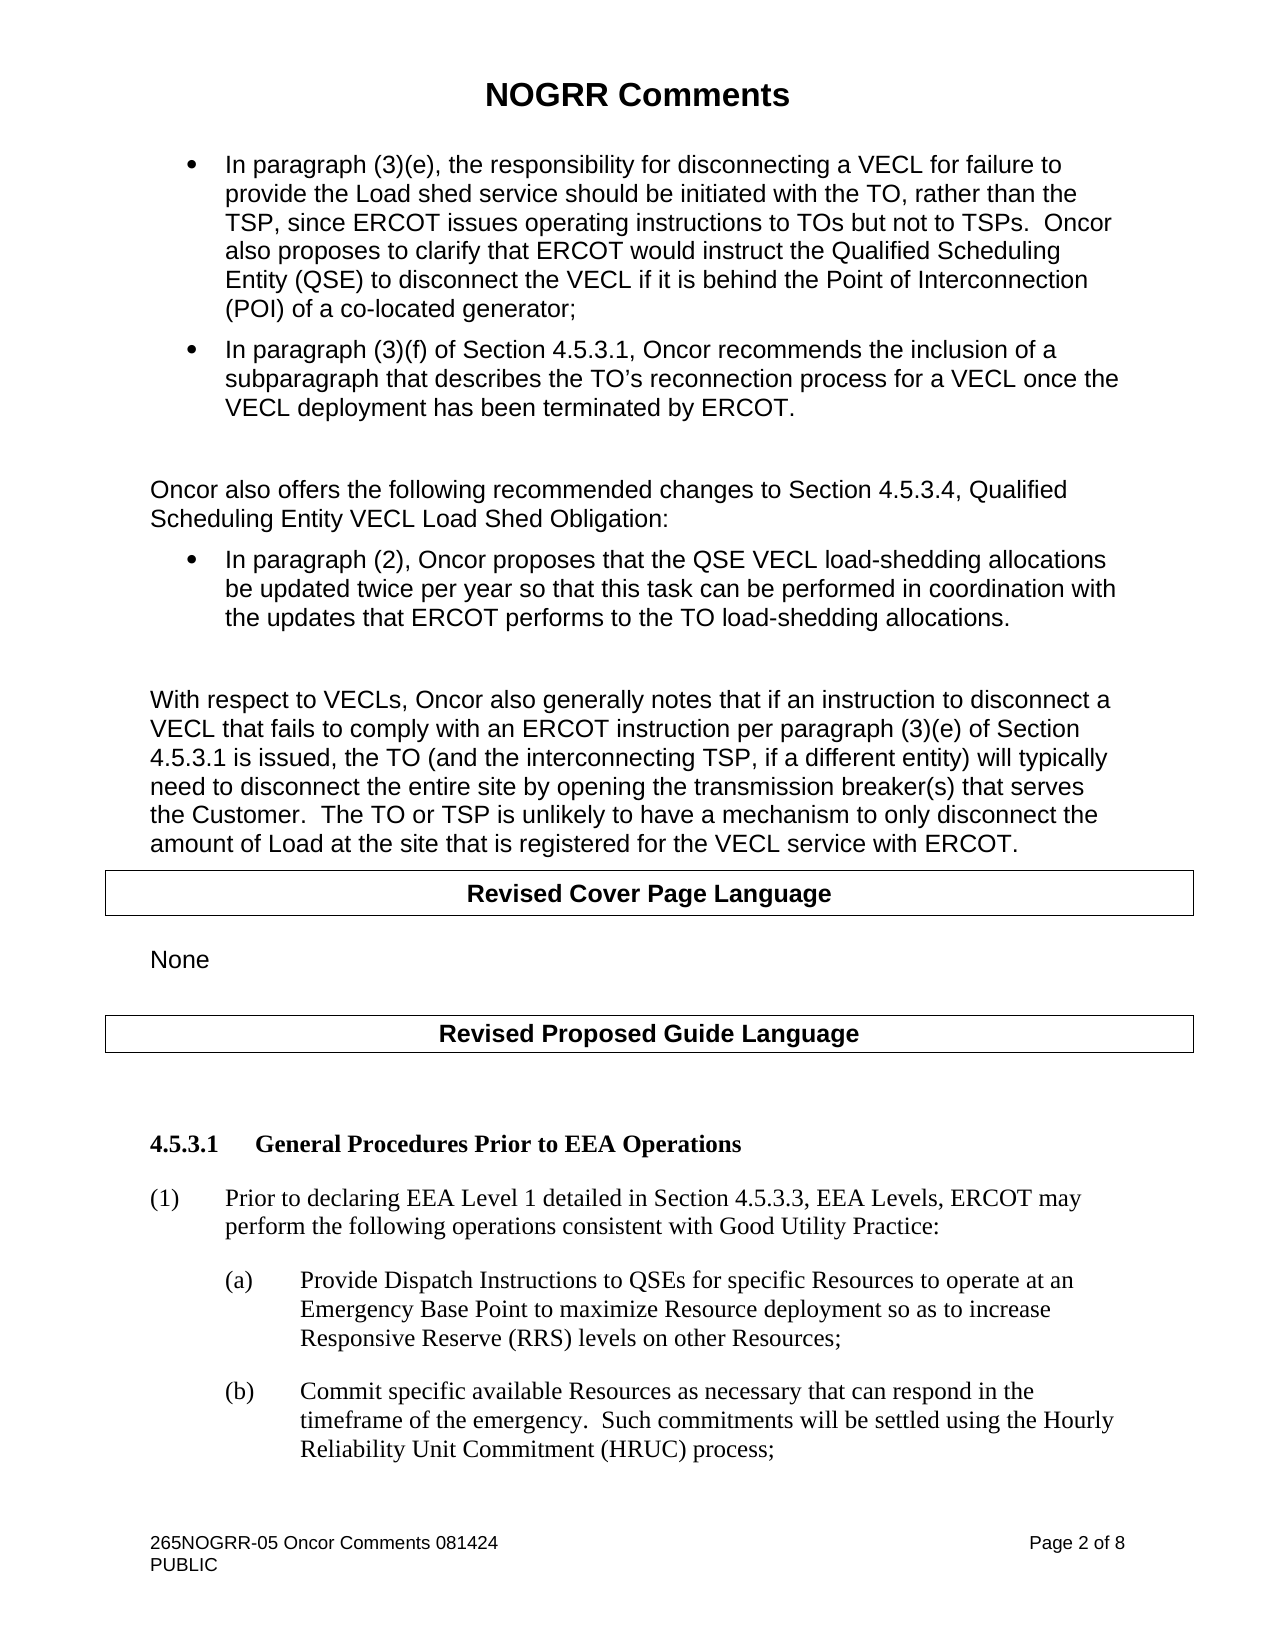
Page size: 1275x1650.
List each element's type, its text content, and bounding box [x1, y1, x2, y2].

text (a) Provide Dispatch Instructions to QSEs for specific Resources to operate at an Emergency Base Point to maximize Resource deployment so as to increase Responsive Reserve (RRS) levels on other Resources; [225, 1265, 1125, 1351]
list In paragraph (3)(e), the responsibility for disconnecting a VECL for failure to provide the Load shed service should be initiated with the TO, rather than the TSP, since ERCOT issues operating instructions to TOs but not to TSPs. Oncor also proposes to clarify that ERCOT would instruct the Qualified Scheduling Entity (QSE) to disconnect the VECL if it is behind the Point of Interconnection (POI) of a co-located generator; [187, 150, 1125, 323]
text 4.5.3.1 General Procedures Prior to EEA Operations [150, 1129, 1125, 1158]
text Oncor also offers the following recommended changes to Section 4.5.3.4, Qualified Scheduling Entity VECL Load Shed Obligation: [150, 475, 1125, 533]
text (b) Commit specific available Resources as necessary that can respond in the timeframe of the emergency. Such commitments will be settled using the Hourly Reliability Unit Commitment (HRUC) process; [225, 1376, 1125, 1463]
text (1) Prior to declaring EEA Level 1 detailed in Section 4.5.3.3, EEA Levels, ERCOT may perform the following operations consistent with Good Utility Practice: [150, 1183, 1125, 1240]
table_header Revised Proposed Guide Language [106, 1016, 1193, 1052]
text None [150, 945, 1125, 974]
table_header Revised Cover Page Language [106, 871, 1193, 915]
list In paragraph (3)(f) of Section 4.5.3.1, Oncor recommends the inclusion of a subparagraph that describes the TO’s reconnection process for a VECL once the VECL deployment has been terminated by ERCOT. [187, 335, 1125, 421]
list In paragraph (2), Oncor proposes that the QSE VECL load-shedding allocations be updated twice per year so that this task can be performed in coordination with the updates that ERCOT performs to the TO load-shedding allocations. [187, 545, 1125, 632]
text With respect to VECLs, Oncor also generally notes that if an instruction to disconnect a VECL that fails to comply with an ERCOT instruction per paragraph (3)(e) of Section 4.5.3.1 is issued, the TO (and the interconnecting TSP, if a different entity) will typically need to disconnect the entire site by opening the transmission breaker(s) that serves the Customer. The TO or TSP is unlikely to have a mechanism to only disconnect the amount of Load at the site that is registered for the VECL service with ERCOT. [150, 685, 1125, 858]
